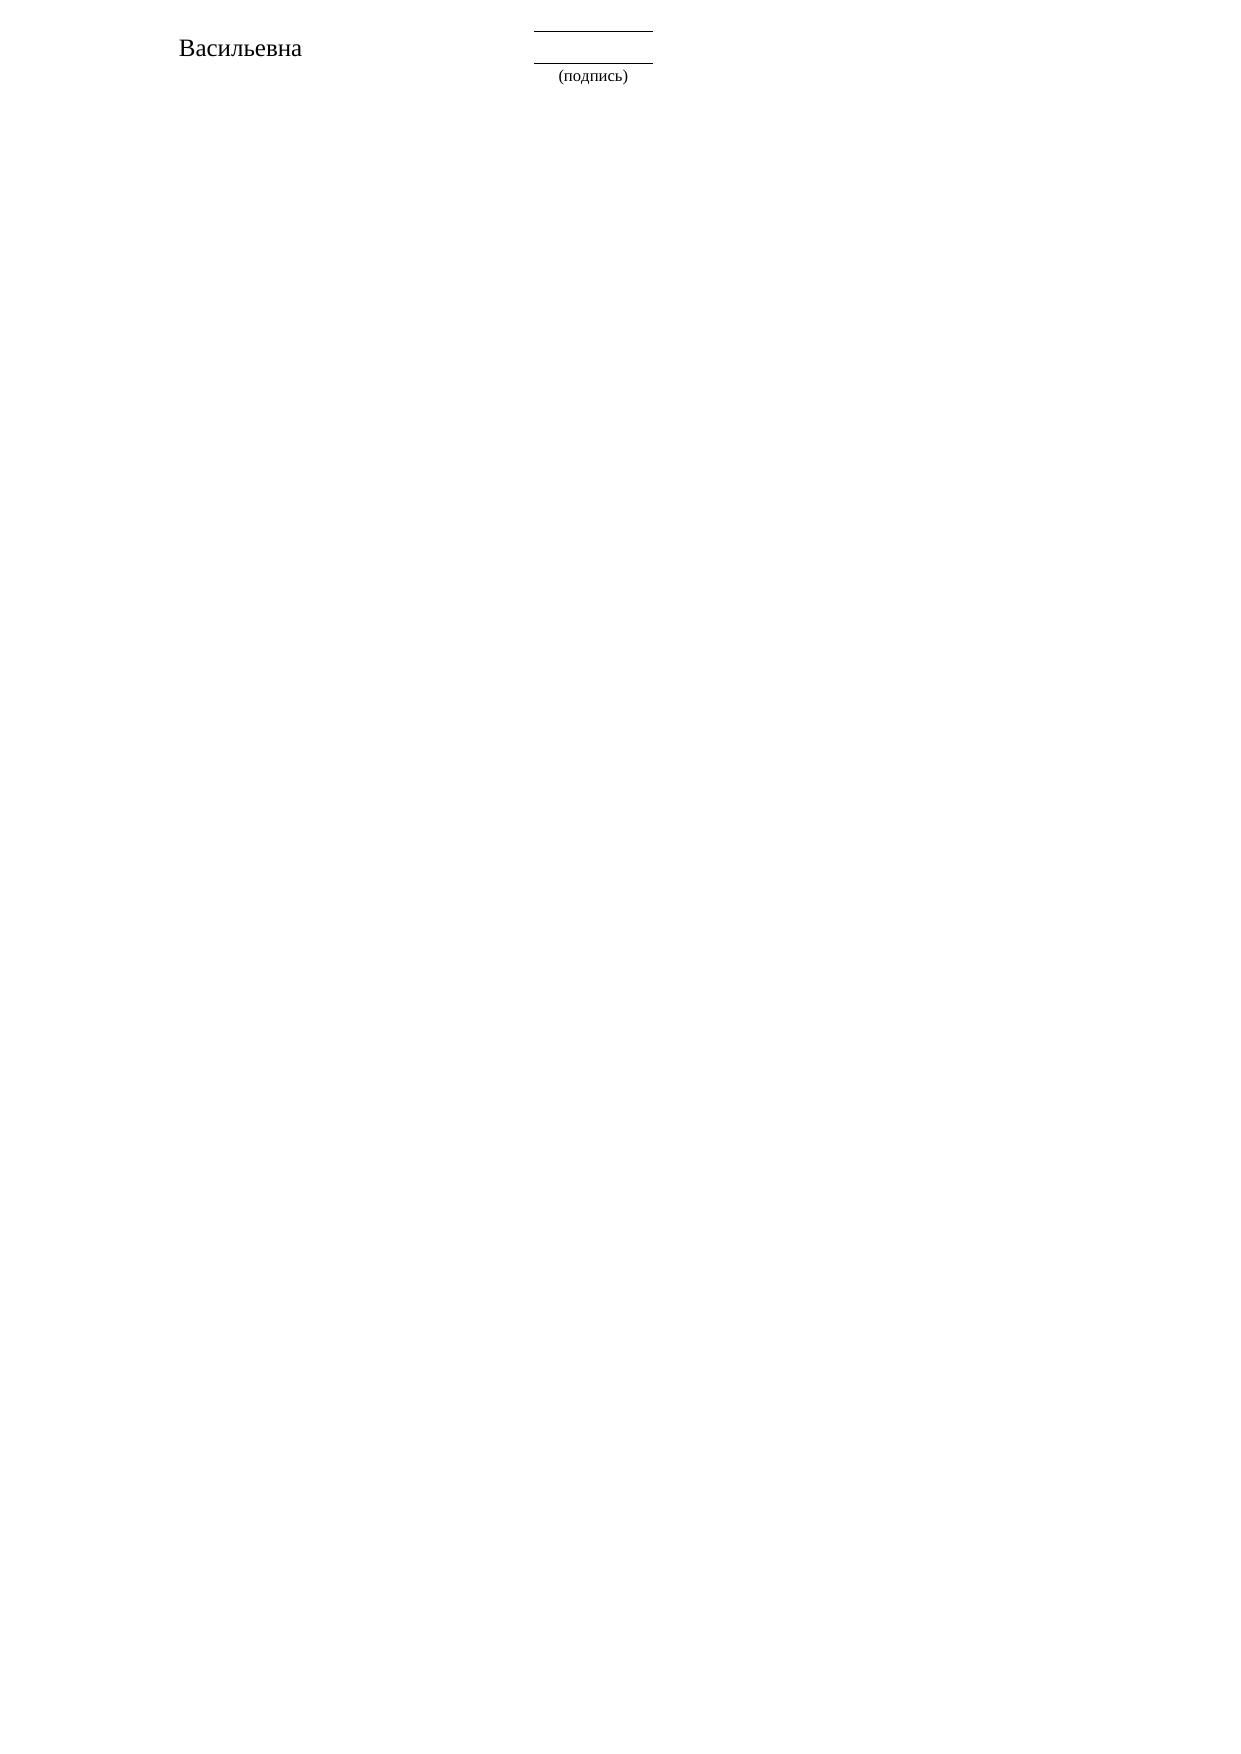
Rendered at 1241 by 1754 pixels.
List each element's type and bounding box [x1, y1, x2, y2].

table_cell [176, 30, 858, 88]
